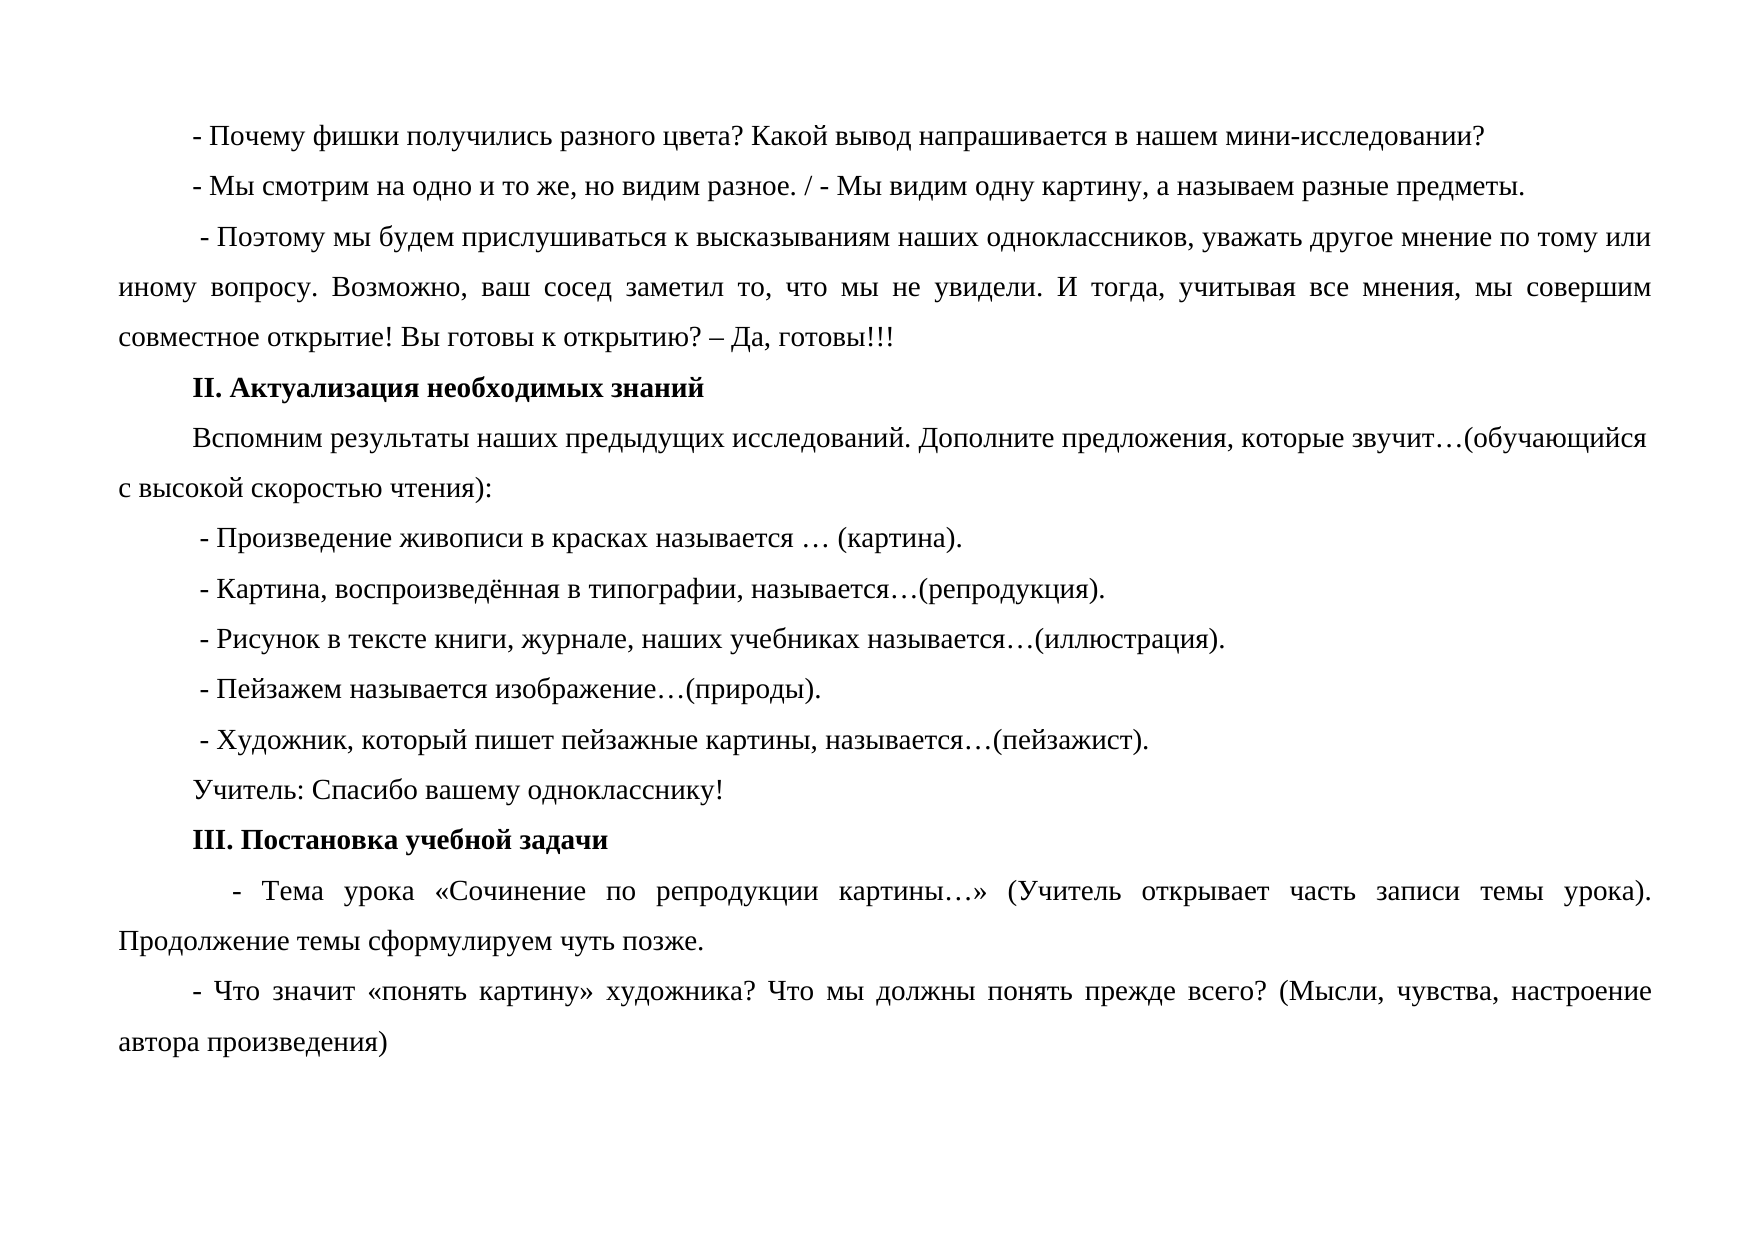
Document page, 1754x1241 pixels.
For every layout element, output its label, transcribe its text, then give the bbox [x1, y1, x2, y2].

text - Поэтому мы будем прислушиваться к высказываниям наших одноклассников, уважать другое мнение по тому или иному вопросу. Возможно, ваш сосед заметил то, что мы не увидели. И тогда, учитывая все мнения, мы совершим совместное открытие! Вы готовы к открытию? – Да, готовы!!! [118, 219, 1654, 353]
text - Художник, который пишет пейзажные картины, называется…(пейзажист). [118, 722, 1654, 755]
text - Почему фишки получились разного цвета? Какой вывод напрашивается в нашем мини-исследовании? [118, 118, 1654, 152]
text - Тема урока «Сочинение по репродукции картины…» (Учитель открывает часть записи темы урока). Продолжение темы сформулируем чуть позже. [118, 873, 1654, 957]
text III. Постановка учебной задачи [118, 822, 1654, 856]
text Вспомним результаты наших предыдущих исследований. Дополните предложения, которые звучит…(обучающийся с высокой скоростью чтения): [118, 420, 1654, 504]
text - Произведение живописи в красках называется … (картина). [118, 521, 1654, 554]
text - Мы смотрим на одно и то же, но видим разное. / - Мы видим одну картину, а называем разные предметы. [118, 168, 1654, 202]
text Учитель: Спасибо вашему однокласснику! [118, 772, 1654, 806]
text - Что значит «понять картину» художника? Что мы должны понять прежде всего? (Мысли, чувства, настроение автора произведения) [118, 973, 1654, 1057]
text - Картина, воспроизведённая в типографии, называется…(репродукция). [118, 571, 1654, 604]
text - Пейзажем называется изображение…(природы). [118, 672, 1654, 705]
text II. Актуализация необходимых знаний [118, 370, 1654, 403]
text - Рисунок в тексте книги, журнале, наших учебниках называется…(иллюстрация). [118, 621, 1654, 655]
